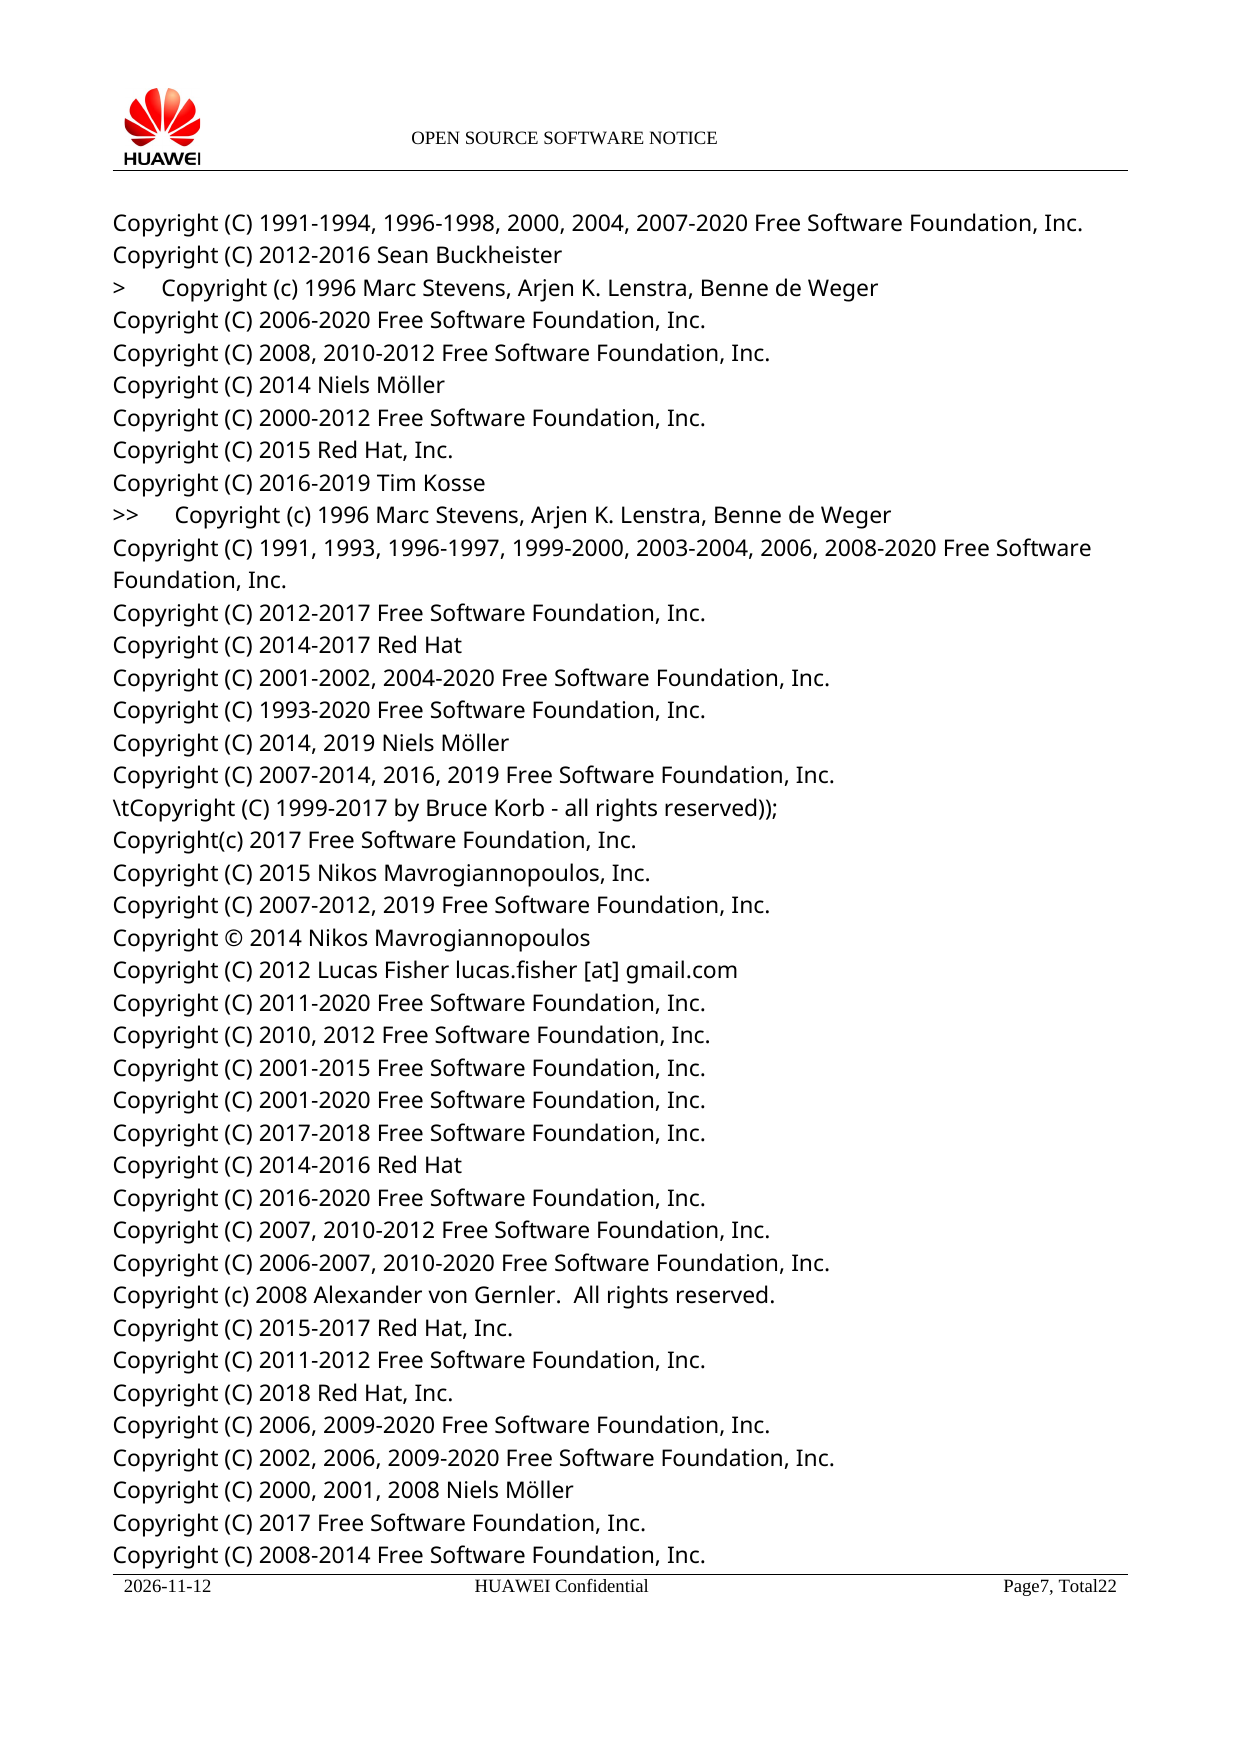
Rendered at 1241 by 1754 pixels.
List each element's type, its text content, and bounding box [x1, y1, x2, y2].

picture [124, 88, 201, 165]
